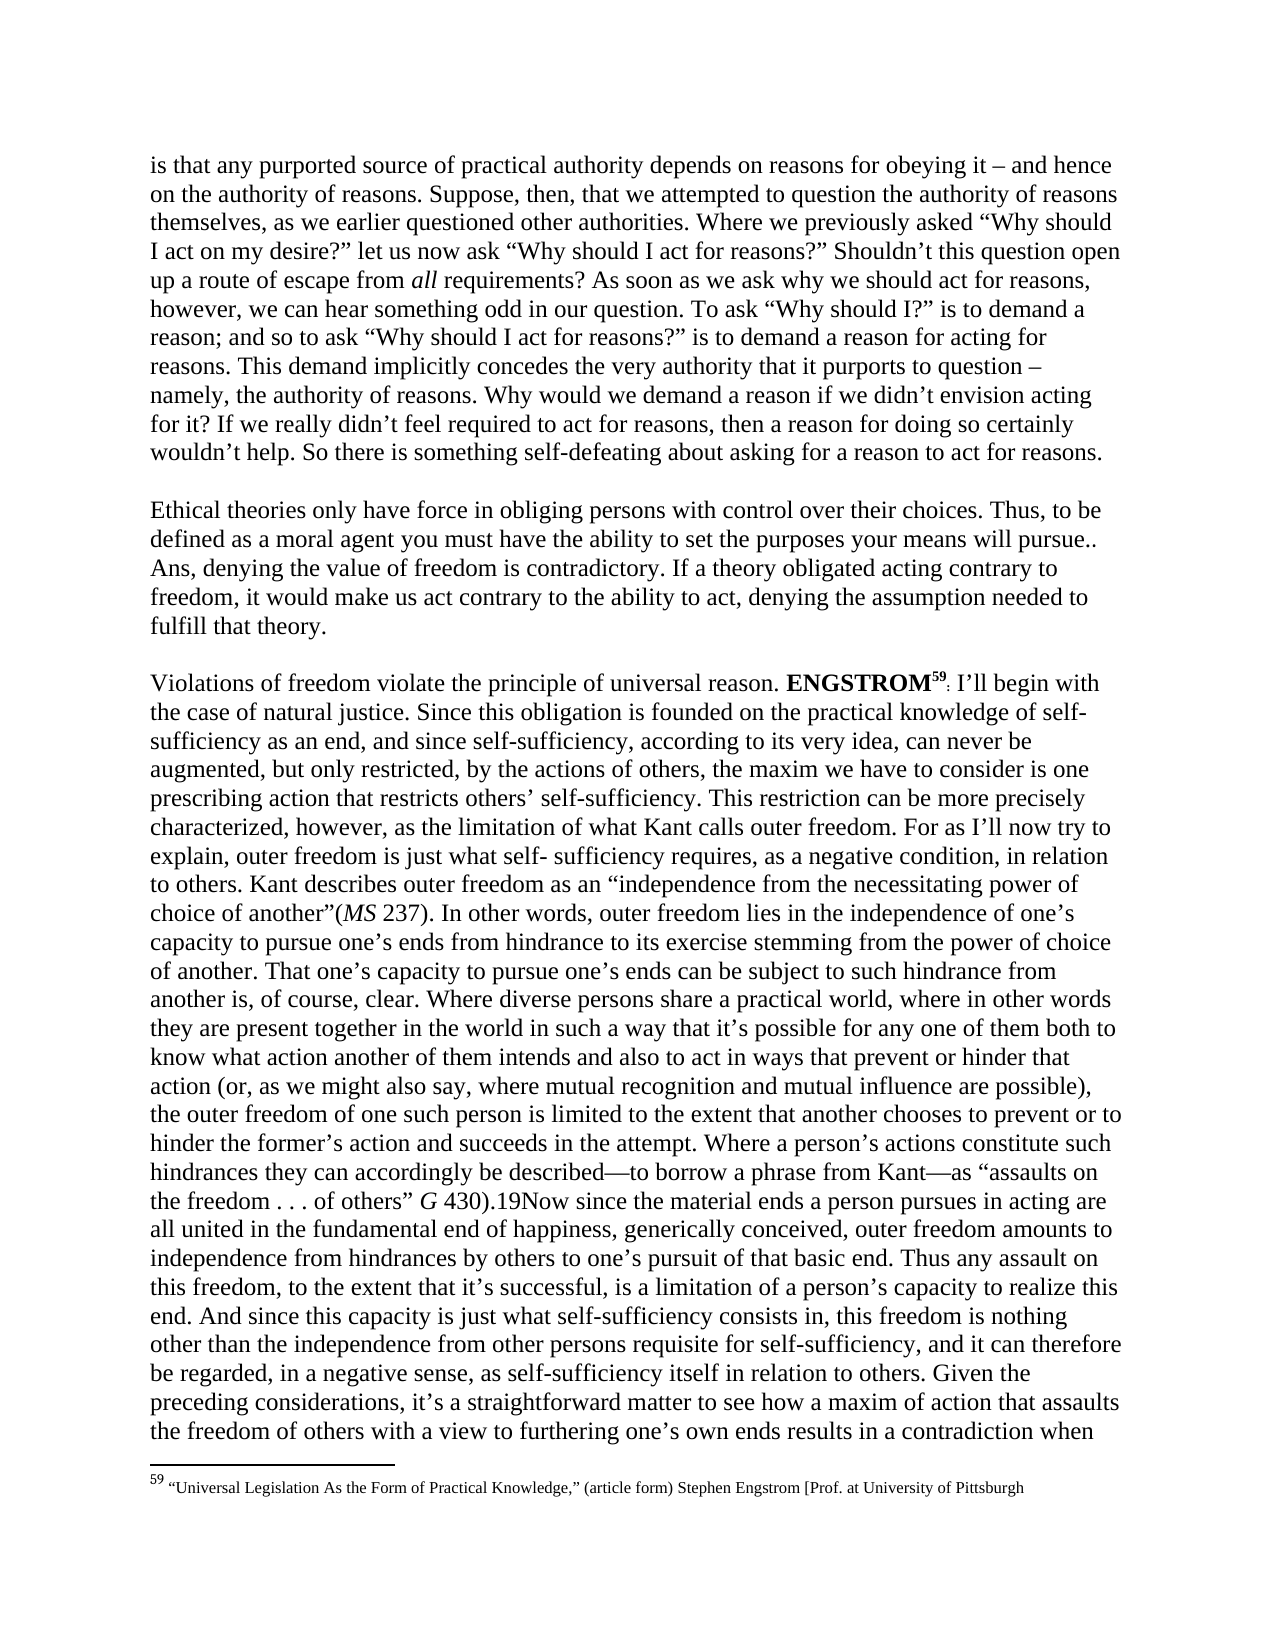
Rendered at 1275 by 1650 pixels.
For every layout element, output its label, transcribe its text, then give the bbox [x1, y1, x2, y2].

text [150, 150, 1125, 466]
text Ethical theories only have force in obliging persons with control over their choices. Thus, to be defined as a moral agent you must have the ability to set the purposes your means will pursue.. Ans, denying the value of freedom is contradictory. If a theory obligated acting contrary to freedom, it would make us act contrary to the ability to act, denying the assumption needed to fulfill that theory. [150, 495, 1125, 639]
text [150, 668, 1125, 1444]
